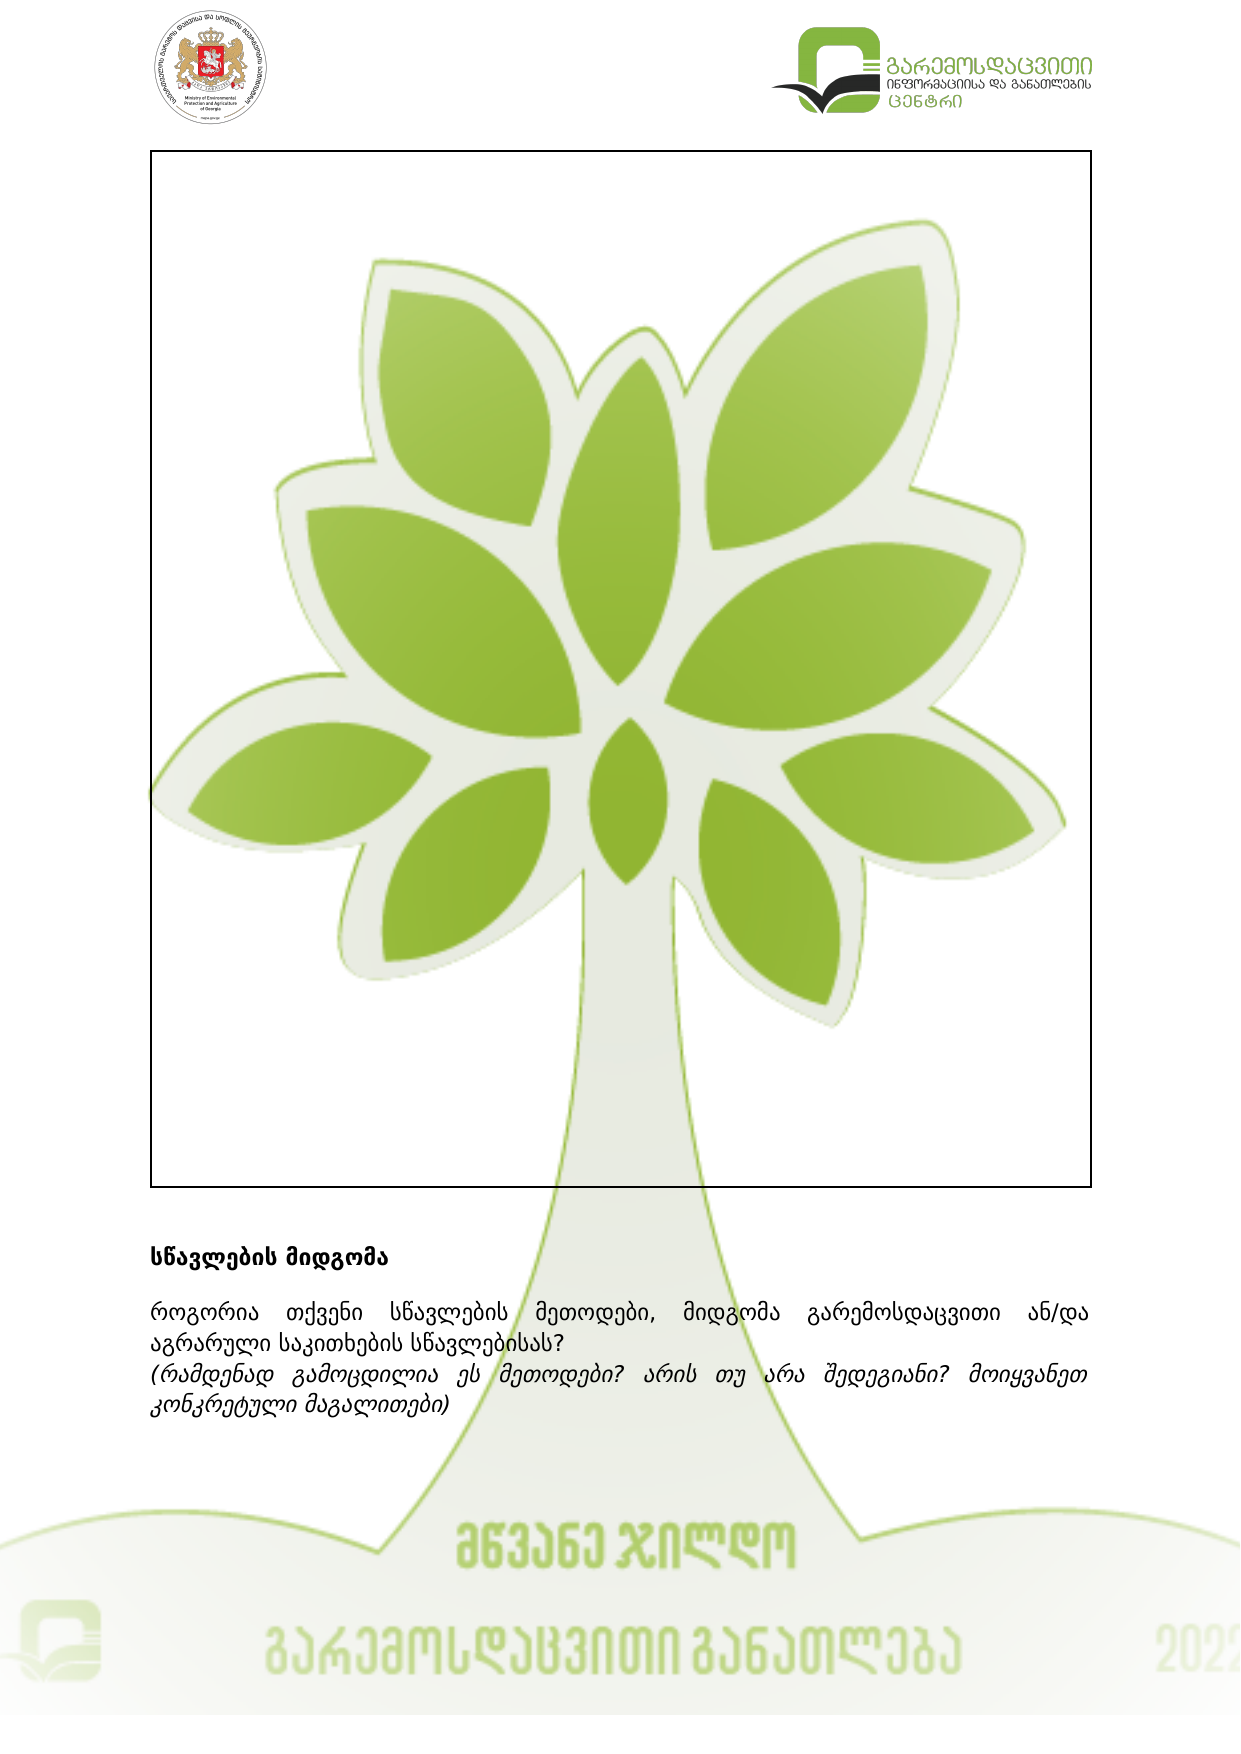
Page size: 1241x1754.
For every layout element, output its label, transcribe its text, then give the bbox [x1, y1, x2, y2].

text სწავლების მიდგომა [150, 1244, 1090, 1271]
table_header [152, 152, 1090, 1186]
text როგორია თქვენი სწავლების მეთოდები, მიდგომა გარემოსდაცვითი ან/და აგრარული საკითხების სწავლებისას? [150, 1299, 1090, 1357]
text (რამდენად გამოცდილია ეს მეთოდები? არის თუ არა შედეგიანი? მოიყვანეთ კონკრეტული მაგალითები) [150, 1361, 1090, 1418]
picture [0, 0, 1241, 1715]
